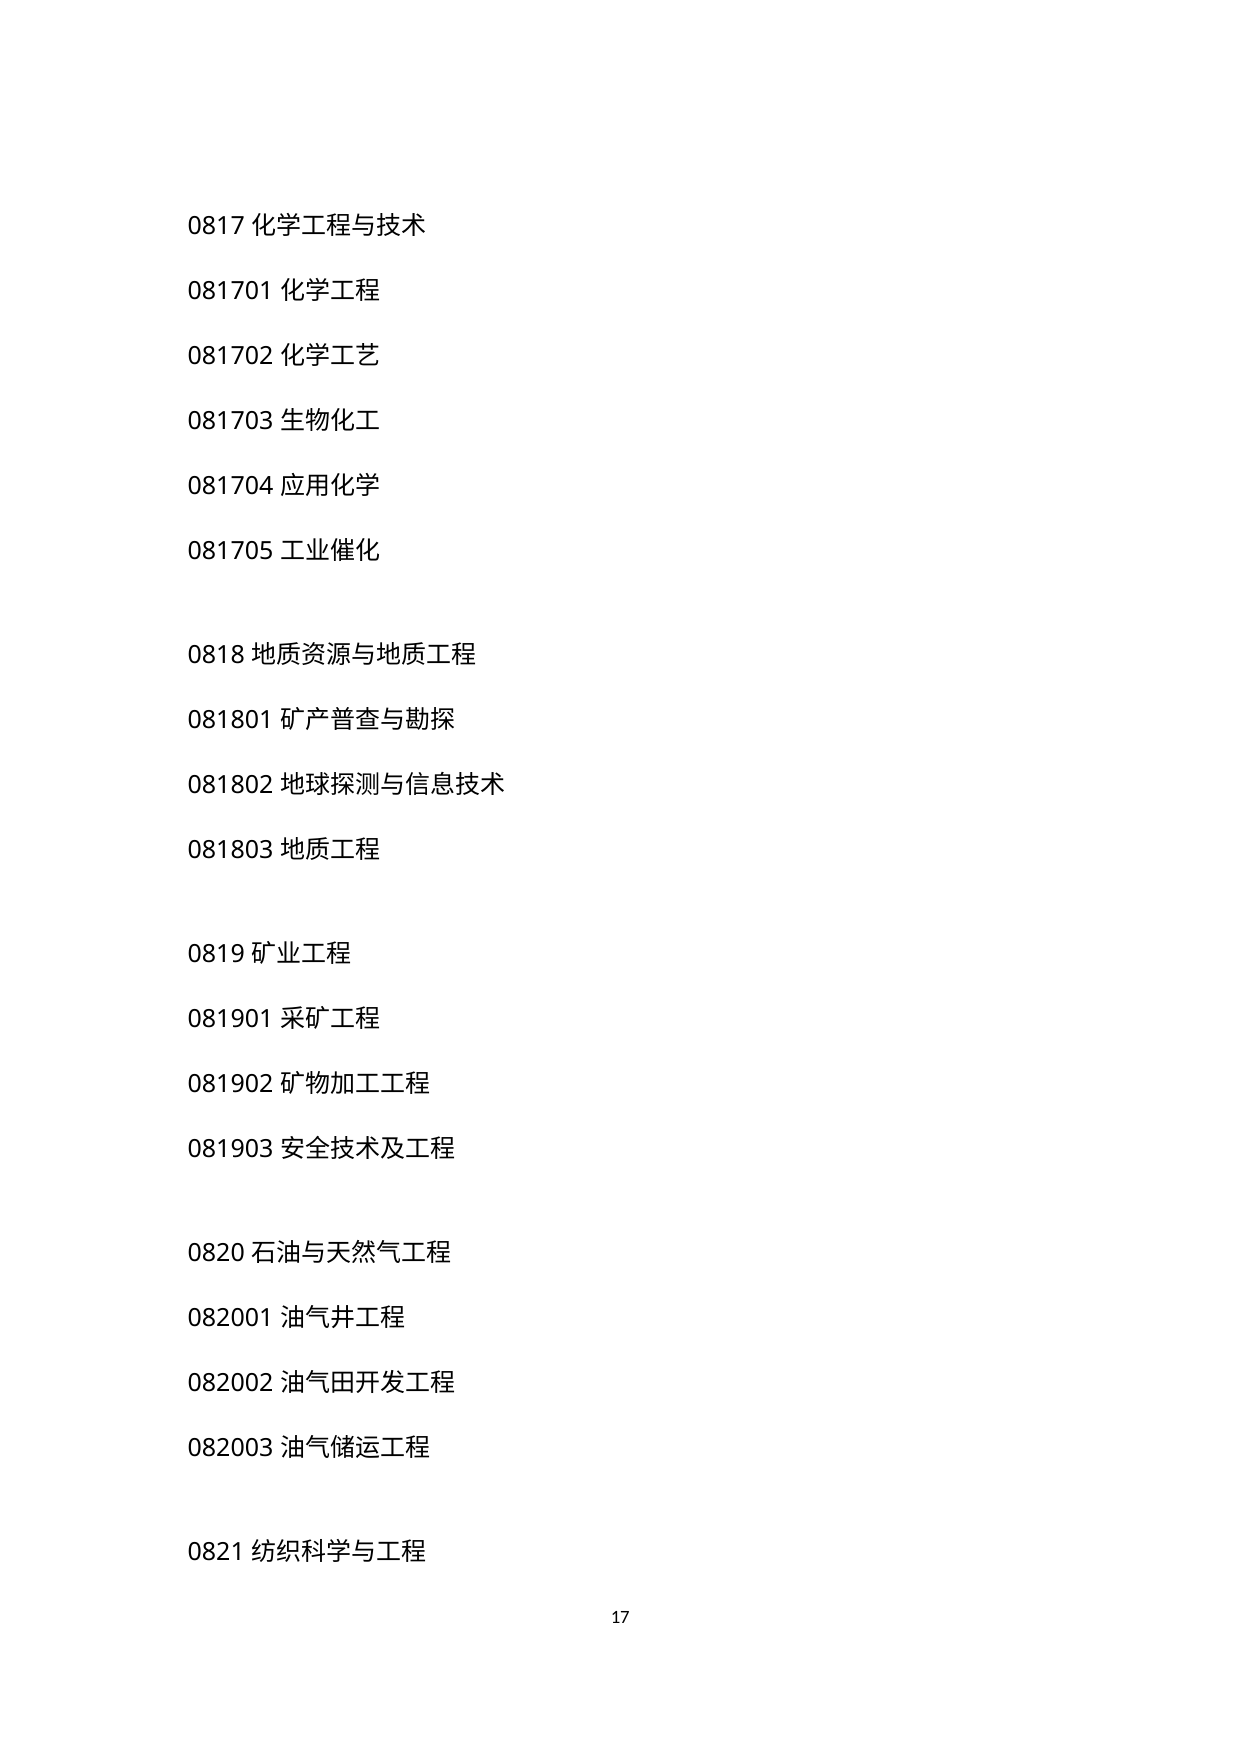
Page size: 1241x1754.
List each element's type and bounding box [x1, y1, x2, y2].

table_header [188, 162, 1053, 1582]
